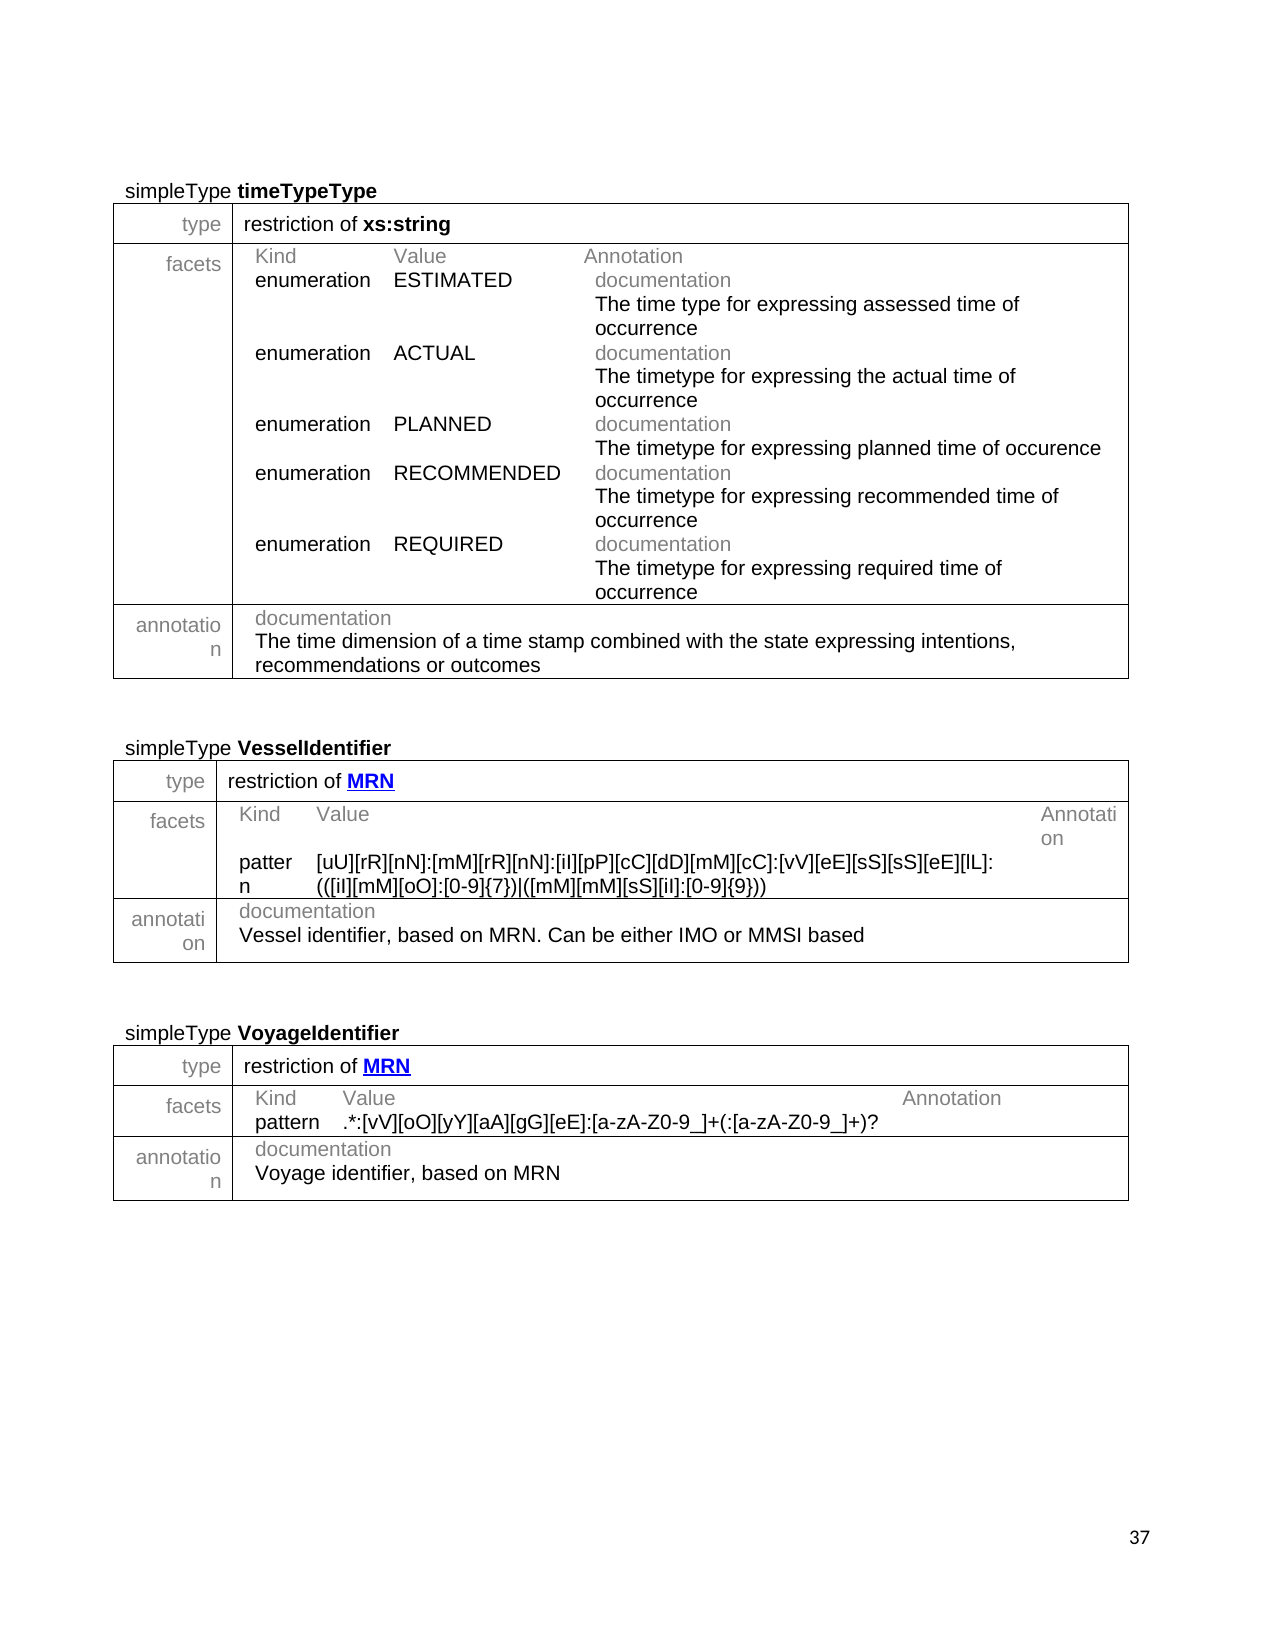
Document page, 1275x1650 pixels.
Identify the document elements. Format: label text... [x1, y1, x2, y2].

table_cell [233, 1086, 1128, 1136]
table_cell annotation [114, 899, 216, 962]
table_cell annotation [114, 605, 232, 677]
table_cell facets [114, 1086, 232, 1136]
table_header restriction of MRN [217, 761, 1128, 801]
table_cell annotation [114, 1137, 232, 1200]
table_cell [233, 1137, 1128, 1200]
table_cell [217, 899, 1128, 962]
table_cell [233, 605, 1128, 677]
table_cell [233, 244, 1128, 604]
text simpleType VesselIdentifier [125, 736, 1150, 760]
table_cell facets [114, 802, 216, 897]
table_header type [114, 204, 232, 243]
table_header restriction of xs:string [233, 204, 1128, 243]
table_cell [217, 802, 1128, 897]
table_header type [114, 1046, 232, 1085]
table_header type [114, 761, 216, 801]
text simpleType timeTypeType [125, 179, 1150, 203]
text simpleType VoyageIdentifier [125, 1021, 1150, 1044]
table_cell facets [114, 244, 232, 604]
table_header restriction of MRN [233, 1046, 1128, 1085]
